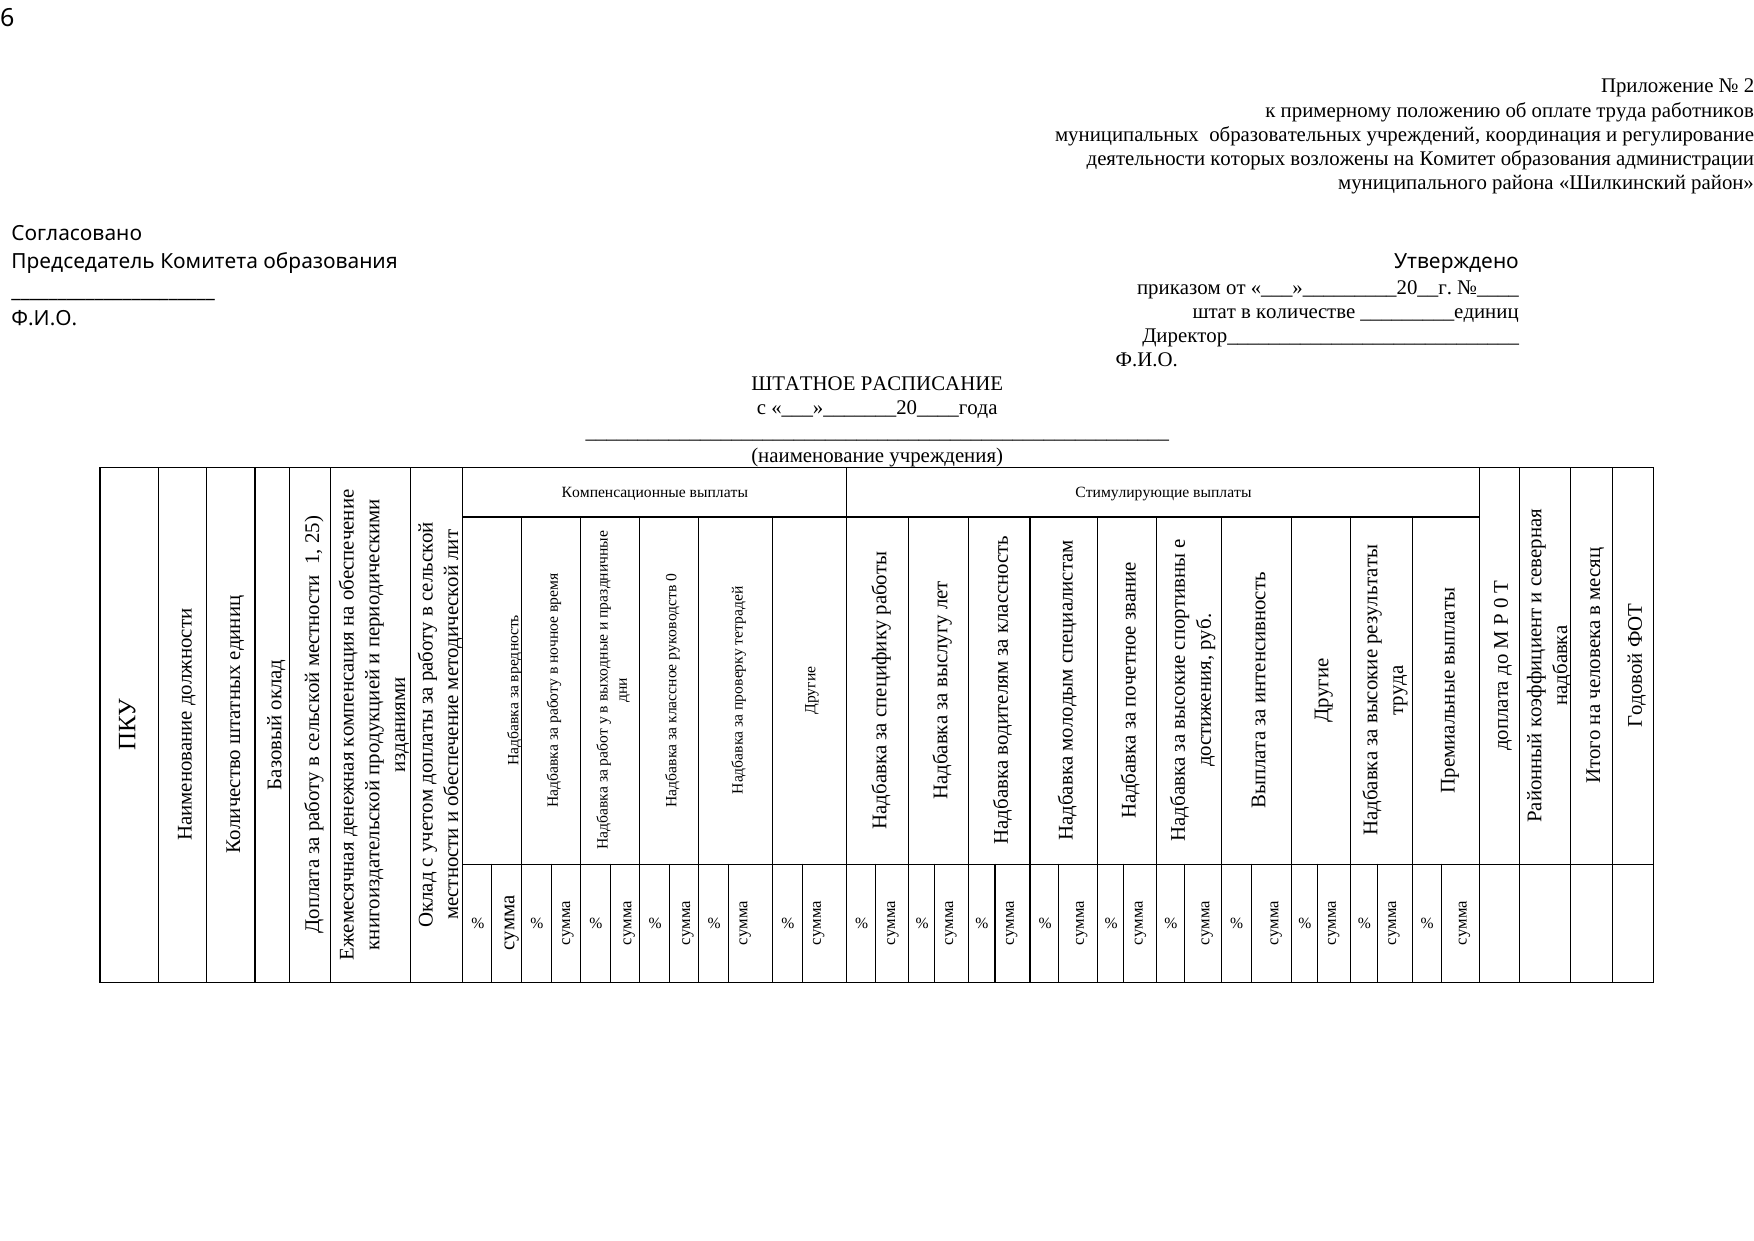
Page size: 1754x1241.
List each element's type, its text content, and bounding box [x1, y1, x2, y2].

text Приложение № 2 к примерному положению об оплате труда работников [0, 73, 1754, 122]
text (наименование учреждения) [0, 443, 1754, 467]
table_cell сумма [1442, 865, 1479, 982]
table_cell сумма [935, 865, 968, 982]
table_cell % [522, 865, 551, 982]
table_cell сумма [803, 865, 846, 982]
table_header Компенсационные выплаты [463, 468, 846, 516]
text муниципальных образовательных учреждений, координация и регулирование [0, 122, 1754, 146]
table_cell Надбавка за проверку тетрадей [699, 518, 772, 863]
table_header Итого на человека в месяц [1571, 468, 1612, 863]
table_cell % [640, 865, 669, 982]
table_cell сумма [552, 865, 580, 982]
table_cell Выплата за интенсивность [1222, 518, 1291, 863]
table_header Наименование должности [159, 468, 206, 982]
table_cell % [1292, 865, 1317, 982]
text с «___»_______20____года [0, 395, 1754, 419]
table_cell Надбавка за высокие спортивны е достижения, руб. [1157, 518, 1221, 863]
table_cell % [1351, 865, 1377, 982]
table_cell сумма [1124, 865, 1156, 982]
table_cell сумма [670, 865, 698, 982]
table_cell сумма [1185, 865, 1221, 982]
table_cell % [1098, 865, 1123, 982]
table_cell Надбавка молодым специалистам [1031, 518, 1097, 863]
table_header Доплата за работу в сельской местности 1, 25) [290, 468, 330, 982]
text муниципального района «Шилкинский район» [0, 170, 1754, 194]
table_header Ежемесячная денежная компенсация на обеспечение книгоиздательской продукцией и периодическими изданиями [331, 468, 410, 982]
table_cell Надбавка за классное руководств 0 [640, 518, 698, 863]
table_cell Надбавка за вредность [463, 518, 521, 863]
table_header Стимулирующие выплаты [847, 468, 1479, 516]
text деятельности которых возложены на Комитет образования администрации [0, 146, 1754, 170]
table_cell % [909, 865, 934, 982]
table_cell Надбавка водителям за классность [969, 518, 1029, 863]
table_cell Премиальные выплаты [1413, 518, 1479, 863]
table_cell сумма [1059, 865, 1097, 982]
table_cell сумма [492, 865, 521, 982]
table_cell % [1222, 865, 1251, 982]
table_cell % [1413, 865, 1441, 982]
table_cell Другие [773, 518, 846, 863]
table_cell % [463, 865, 491, 982]
text ШТАТНОЕ РАСПИСАНИЕ [0, 371, 1754, 395]
table_cell Надбавка за почетное звание [1098, 518, 1156, 863]
table_cell сумма [1318, 865, 1350, 982]
table_cell сумма [611, 865, 639, 982]
table_cell % [847, 865, 875, 982]
table_header Базовый оклад [256, 468, 289, 982]
table_cell Другие [1292, 518, 1350, 863]
table_cell % [1157, 865, 1184, 982]
table_cell сумма [996, 865, 1029, 982]
table_cell сумма [1252, 865, 1291, 982]
table_cell [1520, 865, 1570, 982]
table_cell Надбавка за работу в ночное время [522, 518, 580, 863]
table_cell [1480, 865, 1519, 982]
table_cell % [969, 865, 994, 982]
table_cell [1613, 865, 1653, 982]
table_header Оклад с учетом доплаты за работу в сельской местности и обеспечение методической лит [411, 468, 462, 982]
table_header Годовой ФОТ [1613, 468, 1653, 863]
table_cell % [773, 865, 802, 982]
table_cell Надбавка за специфику работы [847, 518, 908, 863]
table_header Количество штатных единиц [207, 468, 254, 982]
table_cell сумма [729, 865, 772, 982]
table_cell % [581, 865, 610, 982]
table_cell Надбавка за работ у в выходные и праздничные дни [581, 518, 639, 863]
table_cell сумма [1378, 865, 1412, 982]
table_cell сумма [876, 865, 908, 982]
table_cell % [699, 865, 728, 982]
table_cell [1571, 865, 1612, 982]
text ________________________________________________________ [0, 419, 1754, 443]
table_cell Надбавка за высокие результаты труда [1351, 518, 1412, 863]
table_header ПКУ [101, 468, 158, 982]
table_header Согласовано Председатель Комитета образования ______________________ Ф.И.О. [0, 218, 763, 371]
table_header Утверждено приказом от «___»_________20__г. №____ штат в количестве _________единиц Директор____________________________ Ф.И.О. [763, 218, 1530, 371]
table_cell Надбавка за выслугу лет [909, 518, 968, 863]
table_header Районный коэффициент и северная надбавка [1520, 468, 1570, 863]
table_cell % [1031, 865, 1058, 982]
table_header доплата до М Р 0 Т [1480, 468, 1519, 863]
